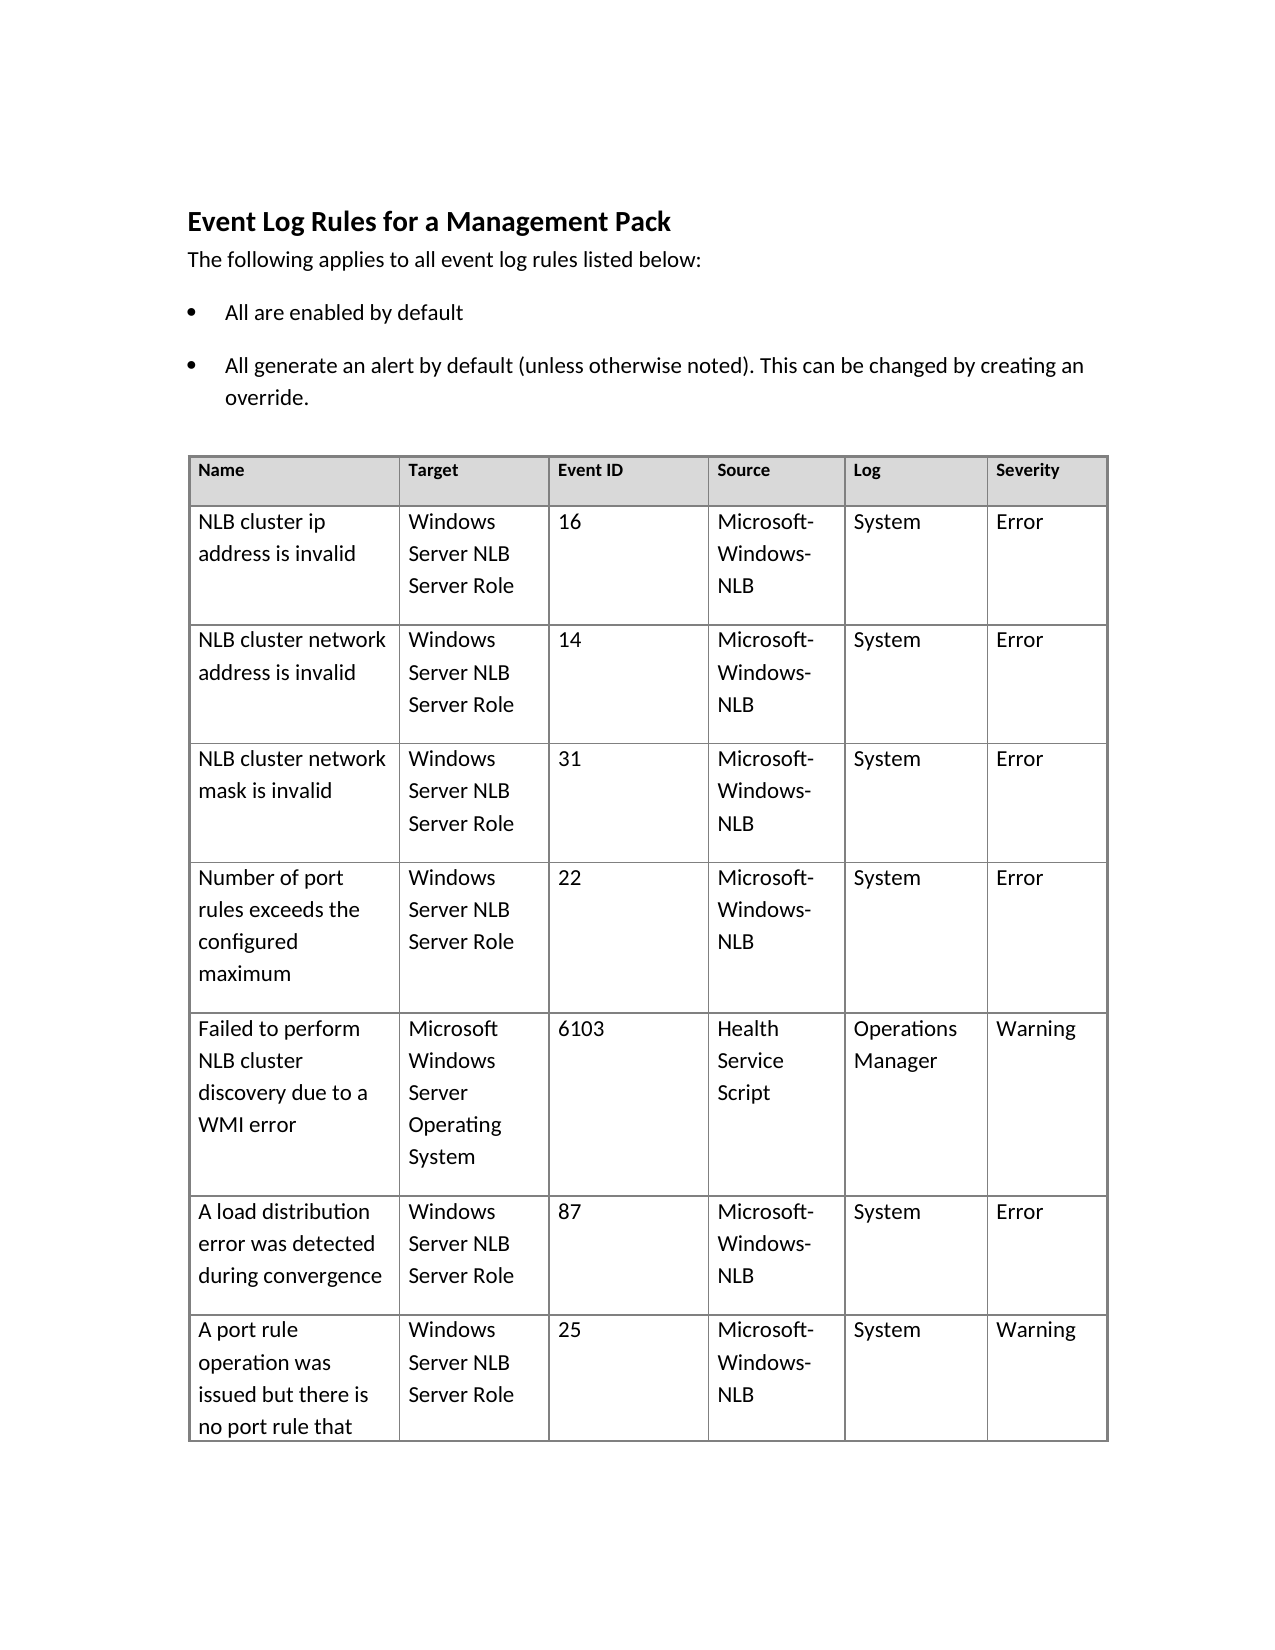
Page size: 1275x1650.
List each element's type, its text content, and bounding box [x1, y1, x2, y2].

table_cell Microsoft-Windows-NLB [709, 1316, 844, 1440]
table_cell System [846, 863, 987, 1012]
table_cell NLB cluster network address is invalid [191, 626, 399, 743]
table_cell Operations Manager [846, 1014, 987, 1195]
table_header Log [846, 458, 987, 505]
table_cell Microsoft-Windows-NLB [709, 626, 844, 743]
text The following applies to all event log rules listed below: [187, 245, 1087, 273]
table_cell Microsoft-Windows-NLB [709, 507, 844, 624]
table_cell Failed to perform NLB cluster discovery due to a WMI error [191, 1014, 399, 1195]
table_cell System [846, 744, 987, 861]
table_header Name [191, 458, 399, 505]
table_cell Microsoft-Windows-NLB [709, 863, 844, 1012]
table_cell Windows Server NLB Server Role [400, 1316, 548, 1440]
list  All are enabled by default [187, 298, 1087, 326]
table_cell Windows Server NLB Server Role [400, 507, 548, 624]
table_cell 87 [550, 1197, 708, 1314]
table_cell Error [988, 626, 1106, 743]
table_cell Microsoft-Windows-NLB [709, 1197, 844, 1314]
table_cell Warning [988, 1316, 1106, 1440]
table_cell Health Service Script [709, 1014, 844, 1195]
table_cell Windows Server NLB Server Role [400, 1197, 548, 1314]
table_header Severity [988, 458, 1106, 505]
table_cell Microsoft Windows Server Operating System [400, 1014, 548, 1195]
table_cell 14 [550, 626, 708, 743]
table_cell NLB cluster ip address is invalid [191, 507, 399, 624]
subtitle Event Log Rules for a Management Pack [187, 203, 1087, 239]
table_cell System [846, 507, 987, 624]
table_cell Microsoft-Windows-NLB [709, 744, 844, 861]
table_cell 16 [550, 507, 708, 624]
table_header Event ID [550, 458, 708, 505]
table_cell Number of port rules exceeds the configured maximum [191, 863, 399, 1012]
table_header Target [400, 458, 548, 505]
table_cell Error [988, 863, 1106, 1012]
table_cell Warning [988, 1014, 1106, 1195]
list  All generate an alert by default (unless otherwise noted). This can be changed by creating an override. [187, 351, 1087, 411]
table_cell A load distribution error was detected during convergence [191, 1197, 399, 1314]
table_cell 22 [550, 863, 708, 1012]
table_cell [191, 1316, 399, 1440]
table_cell System [846, 1197, 987, 1314]
table_cell System [846, 1316, 987, 1440]
table_cell 6103 [550, 1014, 708, 1195]
table_cell Error [988, 507, 1106, 624]
table_cell Windows Server NLB Server Role [400, 626, 548, 743]
table_cell Windows Server NLB Server Role [400, 863, 548, 1012]
table_cell System [846, 626, 987, 743]
table_header Source [709, 458, 844, 505]
table_cell 31 [550, 744, 708, 861]
table_cell Windows Server NLB Server Role [400, 744, 548, 861]
table_cell NLB cluster network mask is invalid [191, 744, 399, 861]
table_cell 25 [550, 1316, 708, 1440]
table_cell Error [988, 1197, 1106, 1314]
table_cell Error [988, 744, 1106, 861]
